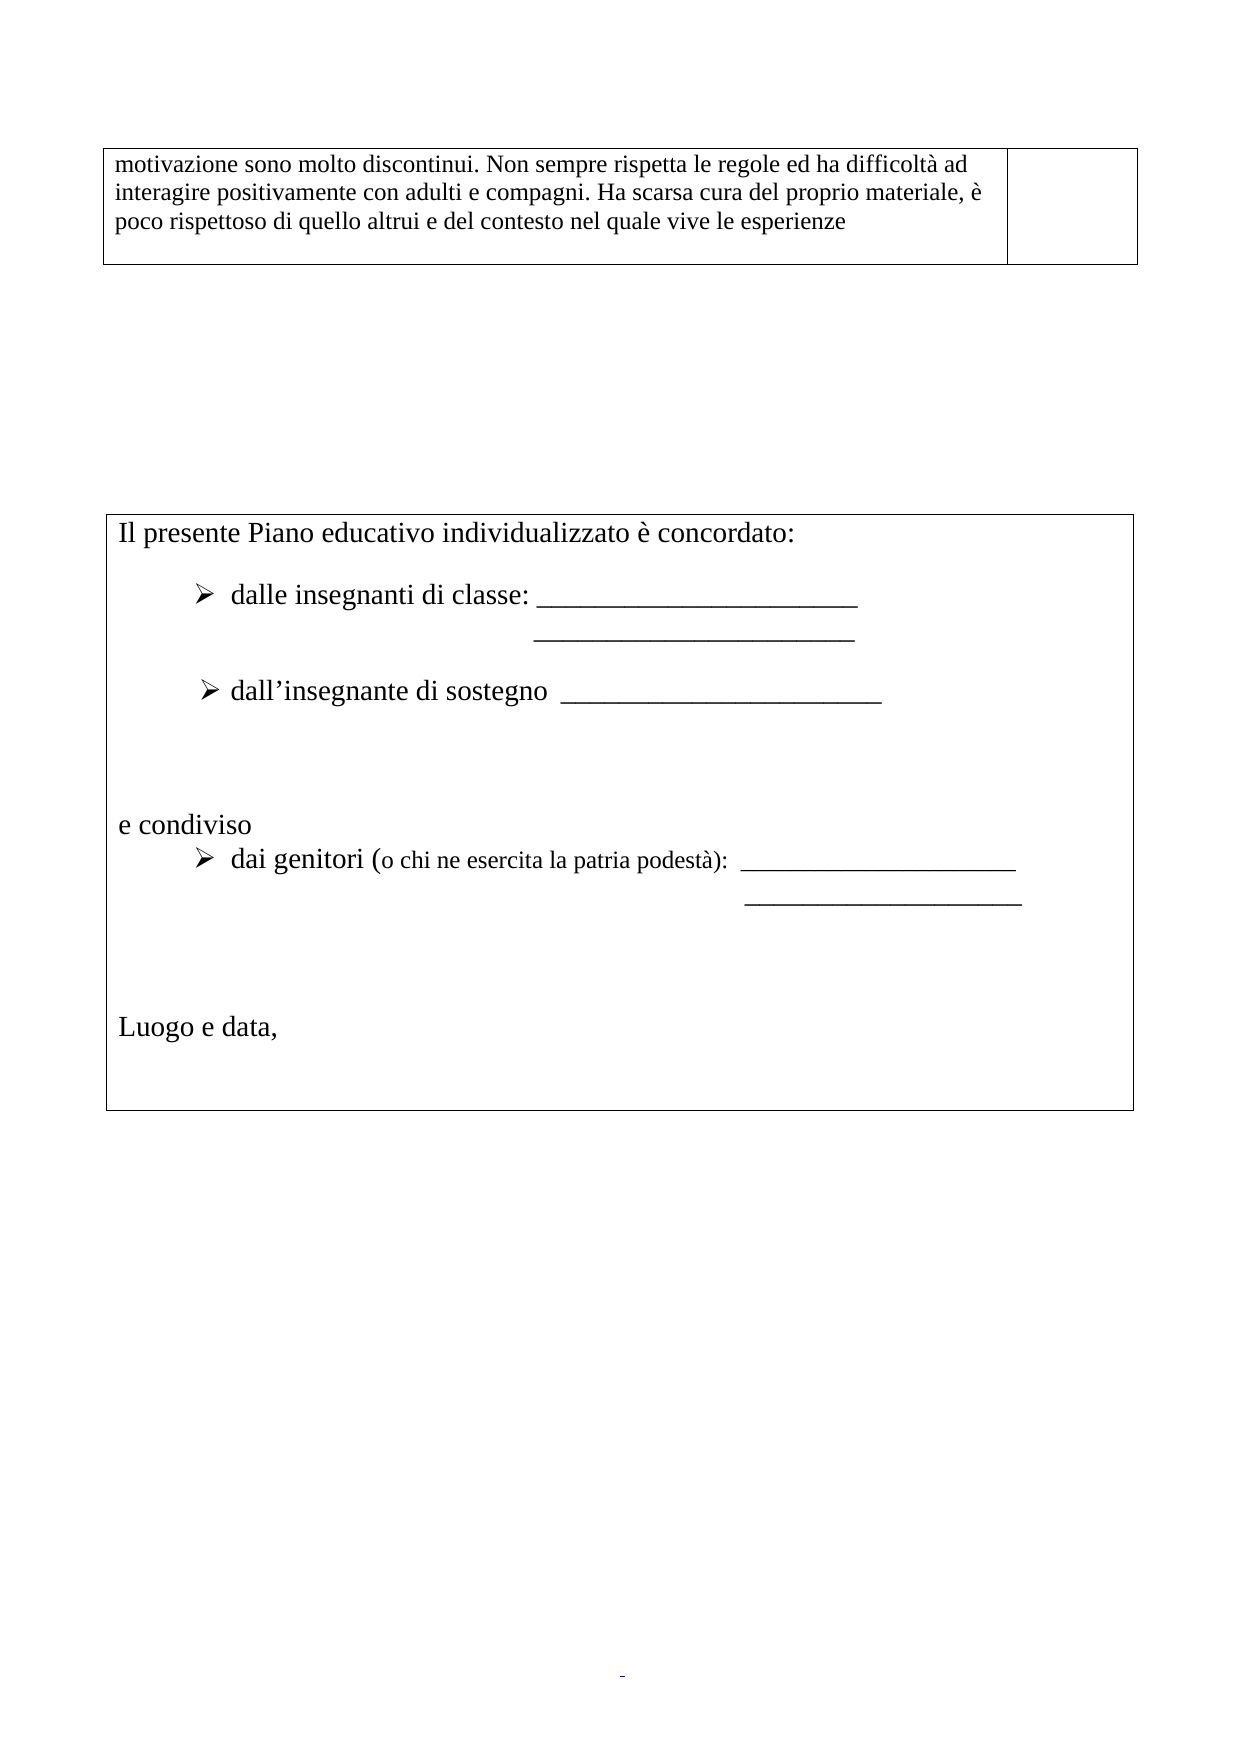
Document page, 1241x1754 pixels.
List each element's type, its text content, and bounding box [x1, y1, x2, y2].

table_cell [104, 149, 1007, 264]
table_header Il presente Piano educativo individualizzato è concordato: dalle insegnanti di classe: ______________________ ______________________ dall’insegnante di sostegno ______________________ e condiviso dai genitori (o chi ne esercita la patria podestà): ______________________ ___________________ Luogo e data, [107, 515, 1133, 1109]
table_cell 6 [1008, 149, 1137, 264]
